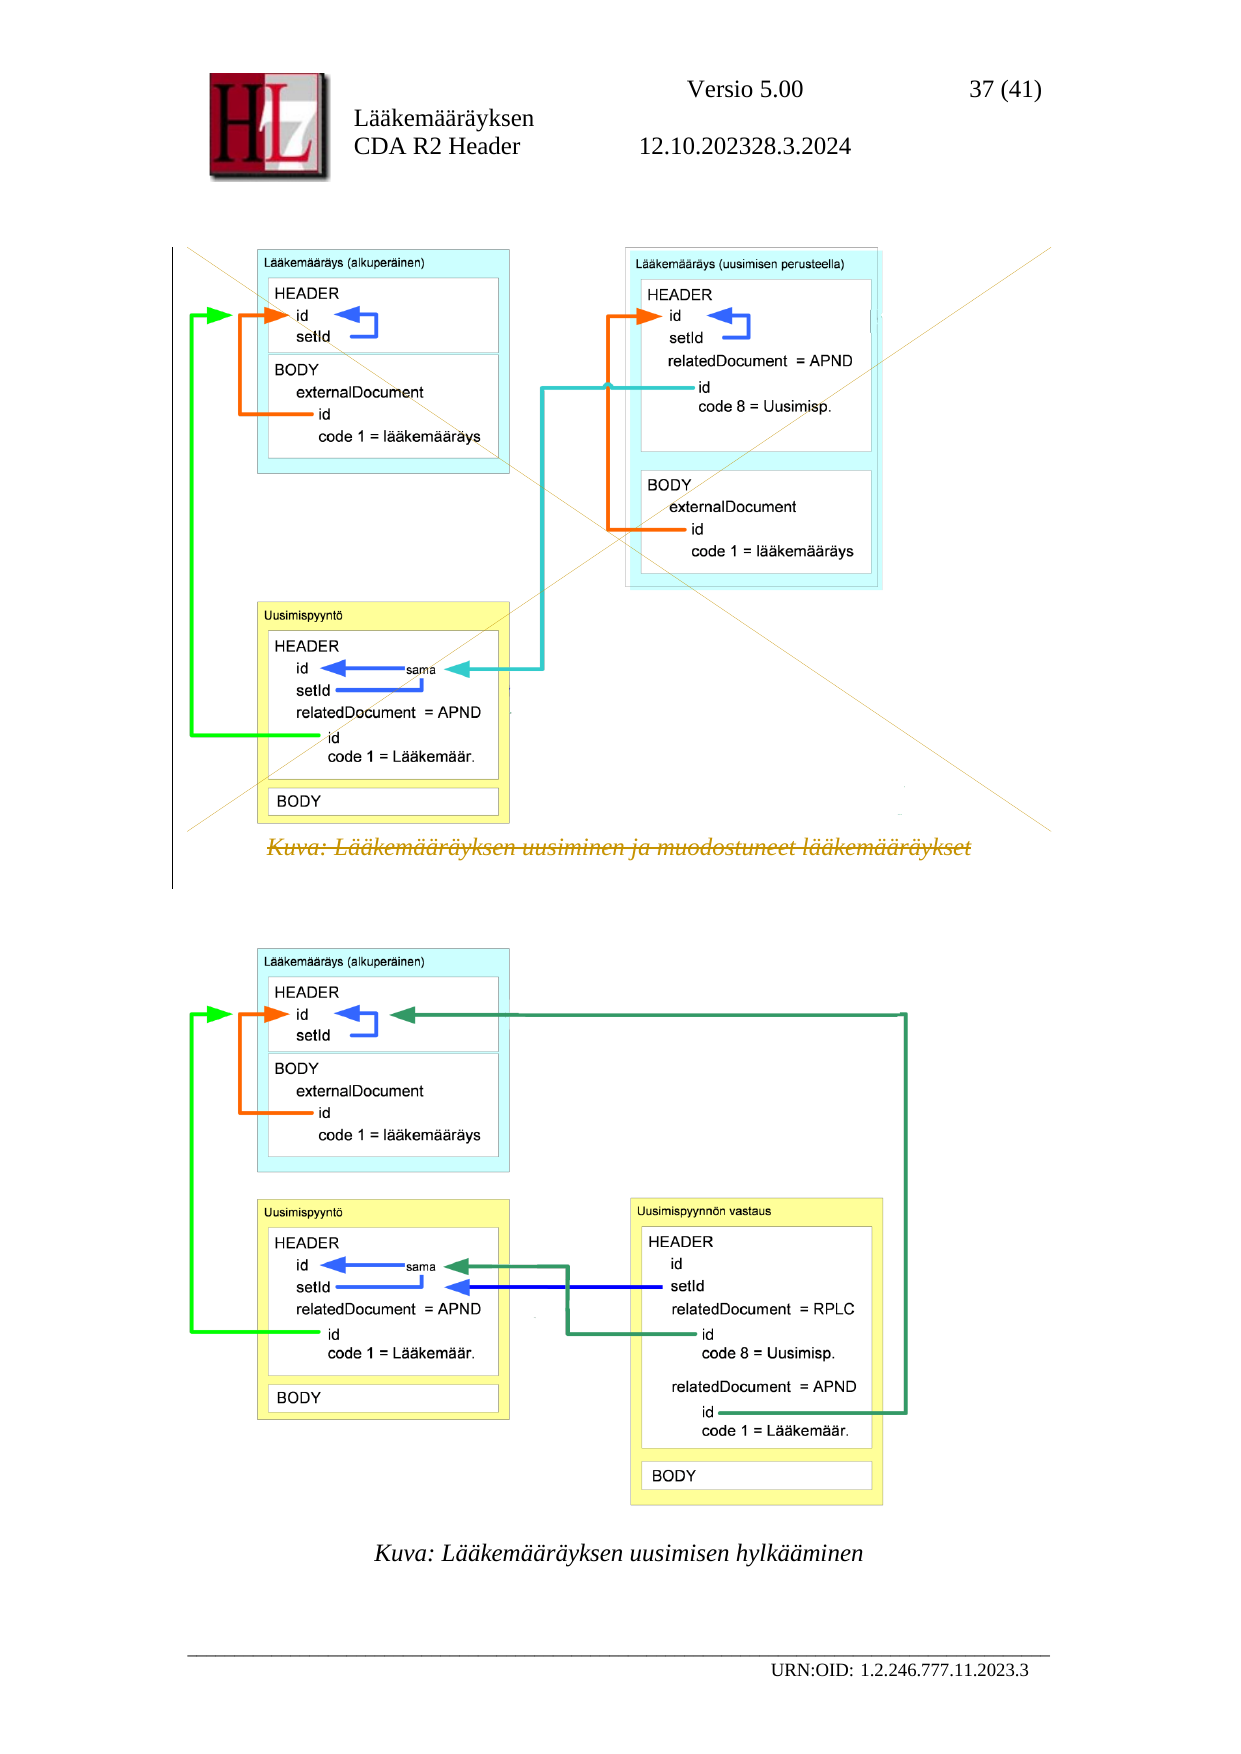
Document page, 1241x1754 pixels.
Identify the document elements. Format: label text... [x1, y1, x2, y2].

picture [209, 73, 332, 182]
picture [189, 541, 1050, 832]
picture [187, 248, 617, 830]
picture [187, 946, 1052, 1509]
picture [621, 248, 1052, 831]
picture [189, 247, 1049, 538]
text Kuva: Lääkemääräyksen uusimisen hylkääminen [187, 1538, 1053, 1567]
